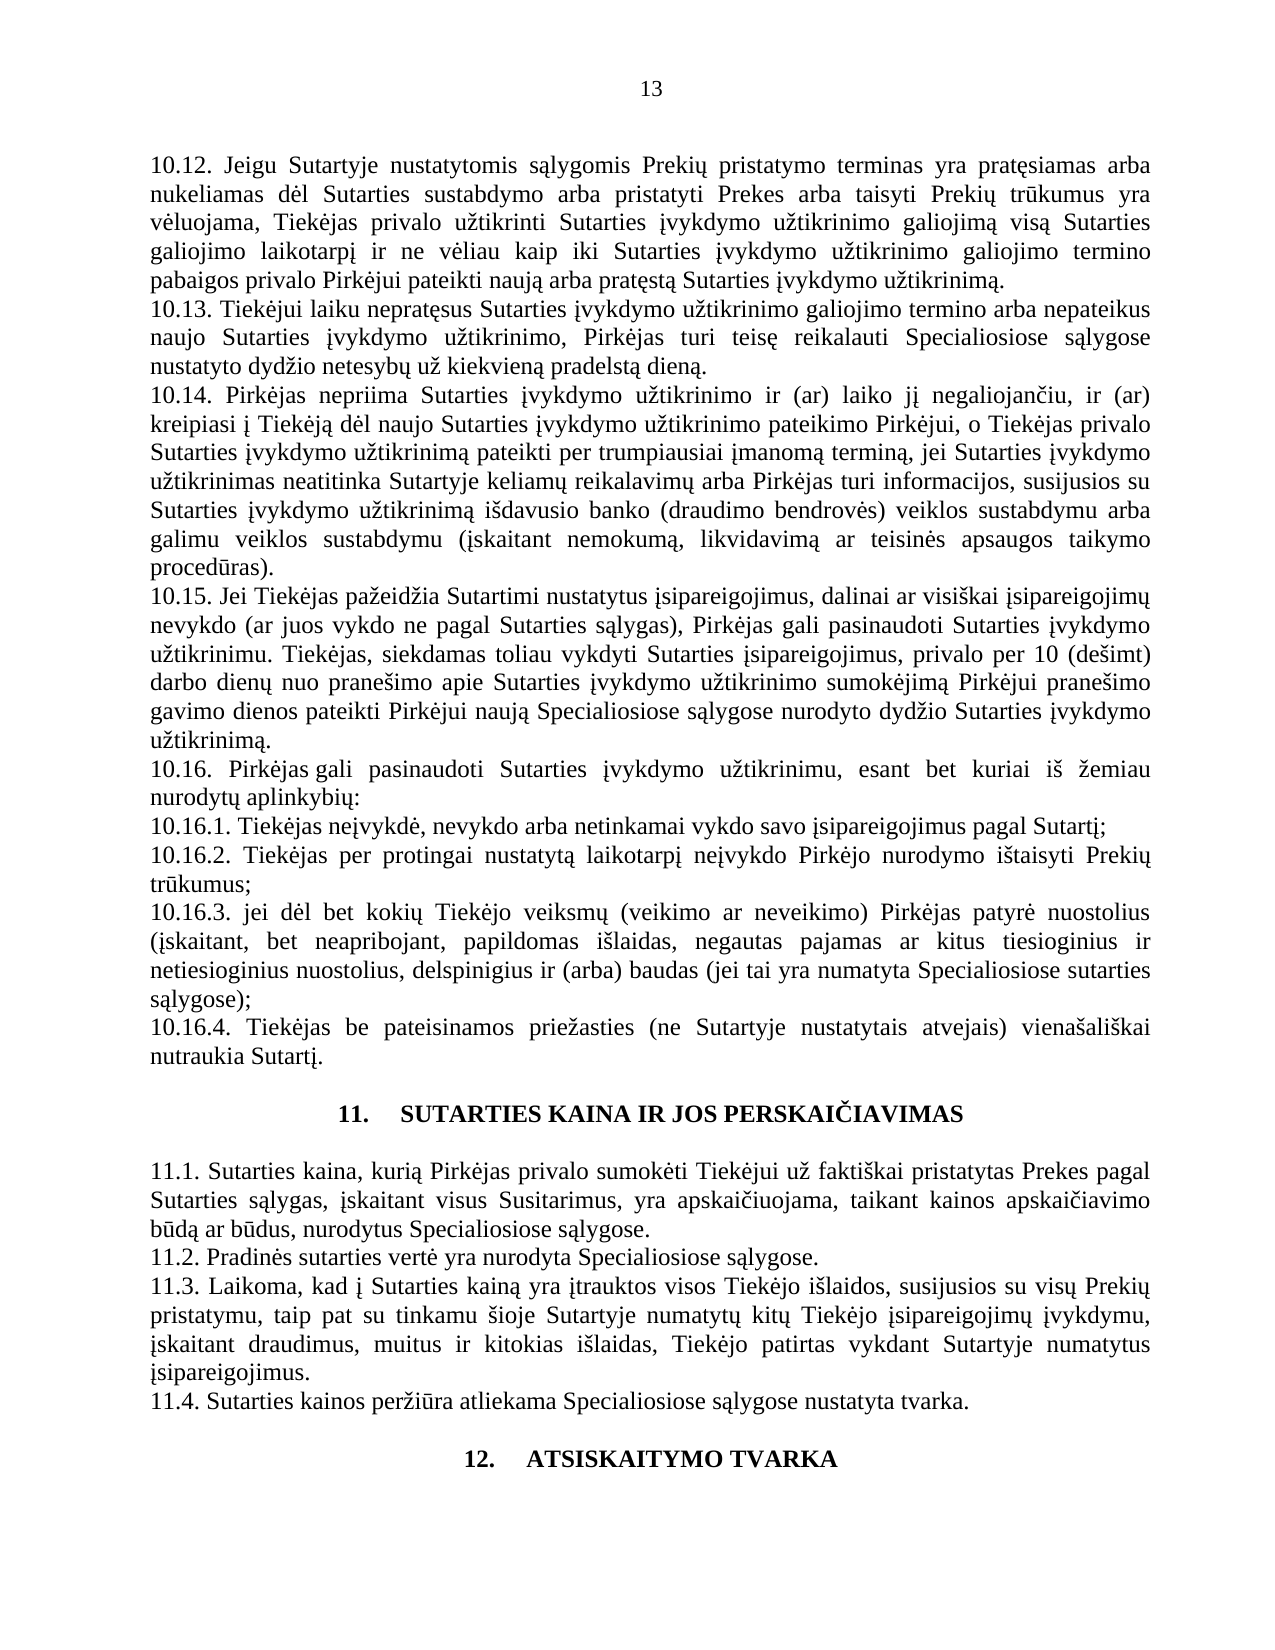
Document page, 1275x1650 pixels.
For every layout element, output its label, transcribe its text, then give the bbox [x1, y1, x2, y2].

text 10.13. Tiekėjui laiku nepratęsus Sutarties įvykdymo užtikrinimo galiojimo termino arba nepateikus naujo Sutarties įvykdymo užtikrinimo, Pirkėjas turi teisę reikalauti Specialiosiose sąlygose nustatyto dydžio netesybų už kiekvieną pradelstą dieną. [150, 294, 1152, 380]
text 11.3. Laikoma, kad į Sutarties kainą yra įtrauktos visos Tiekėjo išlaidos, susijusios su visų Prekių pristatymu, taip pat su tinkamu šioje Sutartyje numatytų kitų Tiekėjo įsipareigojimų įvykdymu, įskaitant draudimus, muitus ir kitokias išlaidas, Tiekėjo patirtas vykdant Sutartyje numatytus įsipareigojimus. [150, 1271, 1152, 1386]
text 10.15. Jei Tiekėjas pažeidžia Sutartimi nustatytus įsipareigojimus, dalinai ar visiškai įsipareigojimų nevykdo (ar juos vykdo ne pagal Sutarties sąlygas), Pirkėjas gali pasinaudoti Sutarties įvykdymo užtikrinimu. Tiekėjas, siekdamas toliau vykdyti Sutarties įsipareigojimus, privalo per 10 (dešimt) darbo dienų nuo pranešimo apie Sutarties įvykdymo užtikrinimo sumokėjimą Pirkėjui pranešimo gavimo dienos pateikti Pirkėjui naują Specialiosiose sąlygose nurodyto dydžio Sutarties įvykdymo užtikrinimą. [150, 581, 1152, 754]
text 10.16.4. Tiekėjas be pateisinamos priežasties (ne Sutartyje nustatytais atvejais) vienašališkai nutraukia Sutartį. [150, 1012, 1152, 1070]
text 11.4. Sutarties kainos peržiūra atliekama Specialiosiose sąlygose nustatyta tvarka. [150, 1386, 1152, 1415]
text 10.16.1. Tiekėjas neįvykdė, nevykdo arba netinkamai vykdo savo įsipareigojimus pagal Sutartį; [150, 811, 1152, 840]
text 12. ATSISKAITYMO TVARKA [150, 1444, 1152, 1472]
text 10.16.3. jei dėl bet kokių Tiekėjo veiksmų (veikimo ar neveikimo) Pirkėjas patyrė nuostolius (įskaitant, bet neapribojant, papildomas išlaidas, negautas pajamas ar kitus tiesioginius ir netiesioginius nuostolius, delspinigius ir (arba) baudas (jei tai yra numatyta Specialiosiose sutarties sąlygose); [150, 897, 1152, 1012]
text 11.1. Sutarties kaina, kurią Pirkėjas privalo sumokėti Tiekėjui už faktiškai pristatytas Prekes pagal Sutarties sąlygas, įskaitant visus Susitarimus, yra apskaičiuojama, taikant kainos apskaičiavimo būdą ar būdus, nurodytus Specialiosiose sąlygose. [150, 1156, 1152, 1242]
text 10.16.2. Tiekėjas per protingai nustatytą laikotarpį neįvykdo Pirkėjo nurodymo ištaisyti Prekių trūkumus; [150, 840, 1152, 897]
text 11. SUTARTIES KAINA IR JOS PERSKAIČIAVIMAS [150, 1099, 1152, 1127]
text 10.16. Pirkėjas gali pasinaudoti Sutarties įvykdymo užtikrinimu, esant bet kuriai iš žemiau nurodytų aplinkybių: [150, 754, 1152, 811]
text 10.12. Jeigu Sutartyje nustatytomis sąlygomis Prekių pristatymo terminas yra pratęsiamas arba nukeliamas dėl Sutarties sustabdymo arba pristatyti Prekes arba taisyti Prekių trūkumus yra vėluojama, Tiekėjas privalo užtikrinti Sutarties įvykdymo užtikrinimo galiojimą visą Sutarties galiojimo laikotarpį ir ne vėliau kaip iki Sutarties įvykdymo užtikrinimo galiojimo termino pabaigos privalo Pirkėjui pateikti naują arba pratęstą Sutarties įvykdymo užtikrinimą. [150, 150, 1152, 294]
text 10.14. Pirkėjas nepriima Sutarties įvykdymo užtikrinimo ir (ar) laiko jį negaliojančiu, ir (ar) kreipiasi į Tiekėją dėl naujo Sutarties įvykdymo užtikrinimo pateikimo Pirkėjui, o Tiekėjas privalo Sutarties įvykdymo užtikrinimą pateikti per trumpiausiai įmanomą terminą, jei Sutarties įvykdymo užtikrinimas neatitinka Sutartyje keliamų reikalavimų arba Pirkėjas turi informacijos, susijusios su Sutarties įvykdymo užtikrinimą išdavusio banko (draudimo bendrovės) veiklos sustabdymu arba galimu veiklos sustabdymu (įskaitant nemokumą, likvidavimą ar teisinės apsaugos taikymo procedūras). [150, 380, 1152, 581]
text 11.2. Pradinės sutarties vertė yra nurodyta Specialiosiose sąlygose. [150, 1242, 1152, 1271]
